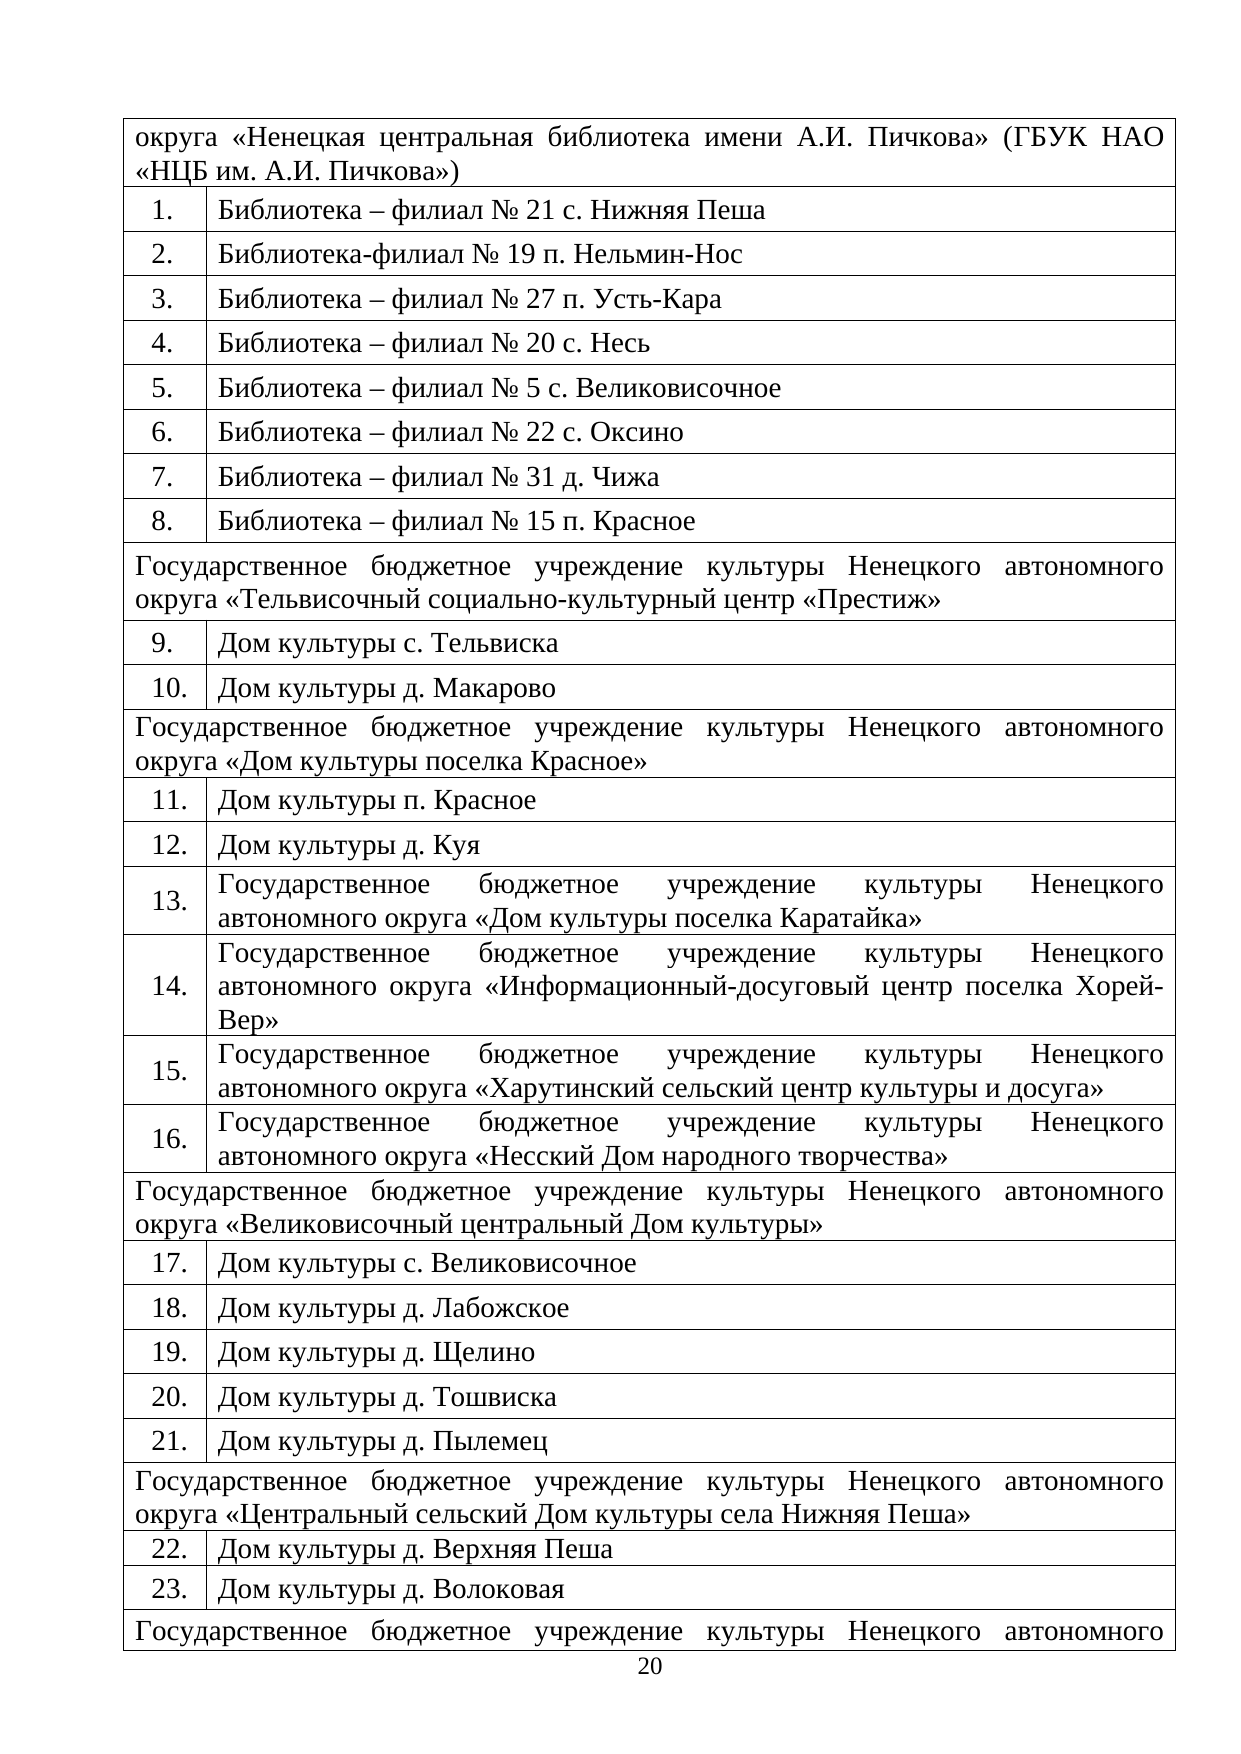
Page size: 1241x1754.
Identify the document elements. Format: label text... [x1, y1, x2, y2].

table_cell Государственное бюджетное учреждение культуры Ненецкого автономного округа «Дом культуры поселка Каратайка» [923, 867, 1175, 934]
table_cell Государственное бюджетное учреждение культуры Ненецкого автономного округа «Тельвисочный социально-культурный центр «Престиж» [124, 543, 1175, 619]
table_cell Библиотека – филиал № 22 с. Оксино [207, 410, 1175, 453]
table_cell Библиотека – филиал № 31 д. Чижа [207, 454, 1175, 498]
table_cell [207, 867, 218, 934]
table_cell Дом культуры с. Тельвиска [207, 621, 1175, 664]
table_cell Дом культуры с. Великовисочное [207, 1241, 1175, 1284]
table_cell [124, 935, 206, 1035]
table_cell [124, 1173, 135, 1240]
table_cell Государственное бюджетное учреждение культуры Ненецкого автономного округа «Несский Дом народного творчества» [949, 1105, 1175, 1172]
table_cell [124, 1285, 206, 1329]
table_cell [124, 1036, 206, 1103]
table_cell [124, 119, 1175, 186]
table_cell [124, 276, 206, 320]
table_cell Библиотека – филиал № 15 п. Красное [207, 499, 1175, 542]
table_cell Государственное бюджетное учреждение культуры Ненецкого автономного округа «Великовисочный центральный Дом культуры» [824, 1173, 1175, 1240]
table_cell Дом культуры п. Красное [207, 778, 1175, 821]
table_cell [124, 1374, 206, 1418]
table_cell Библиотека – филиал № 20 с. Несь [207, 321, 1175, 364]
table_cell [124, 1531, 206, 1565]
table_cell [124, 1566, 206, 1609]
table_cell Библиотека-филиал № 19 п. Нельмин-Нос [207, 232, 1175, 275]
table_cell [124, 232, 206, 275]
table_cell [124, 778, 206, 821]
table_cell [124, 867, 206, 934]
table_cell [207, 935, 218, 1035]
table_cell Государственное бюджетное учреждение культуры Ненецкого автономного округа «Центральный сельский Дом культуры села Нижняя Пеша» [972, 1463, 1175, 1530]
table_cell Дом культуры д. Щелино [207, 1330, 1175, 1373]
table_cell Государственное бюджетное учреждение культуры Ненецкого автономного округа «Дом культуры поселка Красное» [648, 710, 1175, 777]
table_cell Государственное бюджетное учреждение культуры Ненецкого автономного округа «Информационный-досуговый центр поселка Хорей-Вер» [279, 935, 1175, 1035]
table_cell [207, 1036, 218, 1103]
table_cell Дом культуры д. Верхняя Пеша [207, 1531, 1175, 1565]
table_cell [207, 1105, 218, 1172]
table_cell Дом культуры д. Куя [207, 822, 1175, 866]
table_cell [124, 1105, 206, 1172]
table_cell Дом культуры д. Тошвиска [207, 1374, 1175, 1418]
table_cell [124, 454, 206, 498]
table_cell Библиотека – филиал № 5 с. Великовисочное [207, 365, 1175, 409]
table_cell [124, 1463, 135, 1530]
table_cell [124, 365, 206, 409]
table_cell [124, 321, 206, 364]
table_cell Библиотека – филиал № 21 с. Нижняя Пеша [207, 187, 1175, 231]
table_cell Дом культуры д. Волоковая [207, 1566, 1175, 1609]
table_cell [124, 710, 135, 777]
table_cell Государственное бюджетное учреждение культуры Ненецкого автономного округа «Центральный сельский Дом культуры села Ома» [124, 1610, 1175, 1649]
table_cell Библиотека – филиал № 27 п. Усть-Кара [207, 276, 1175, 320]
table_cell Дом культуры д. Пылемец [207, 1419, 1175, 1462]
table_cell [124, 1241, 206, 1284]
table_cell [124, 1419, 206, 1462]
table_cell [124, 665, 206, 708]
table_cell [124, 1330, 206, 1373]
table_cell [124, 822, 206, 866]
table_cell [124, 621, 206, 664]
table_cell [124, 187, 206, 231]
table_cell Дом культуры д. Макарово [207, 665, 1175, 708]
table_cell [124, 410, 206, 453]
table_cell Дом культуры д. Лабожское [207, 1285, 1175, 1329]
table_cell [124, 499, 206, 542]
